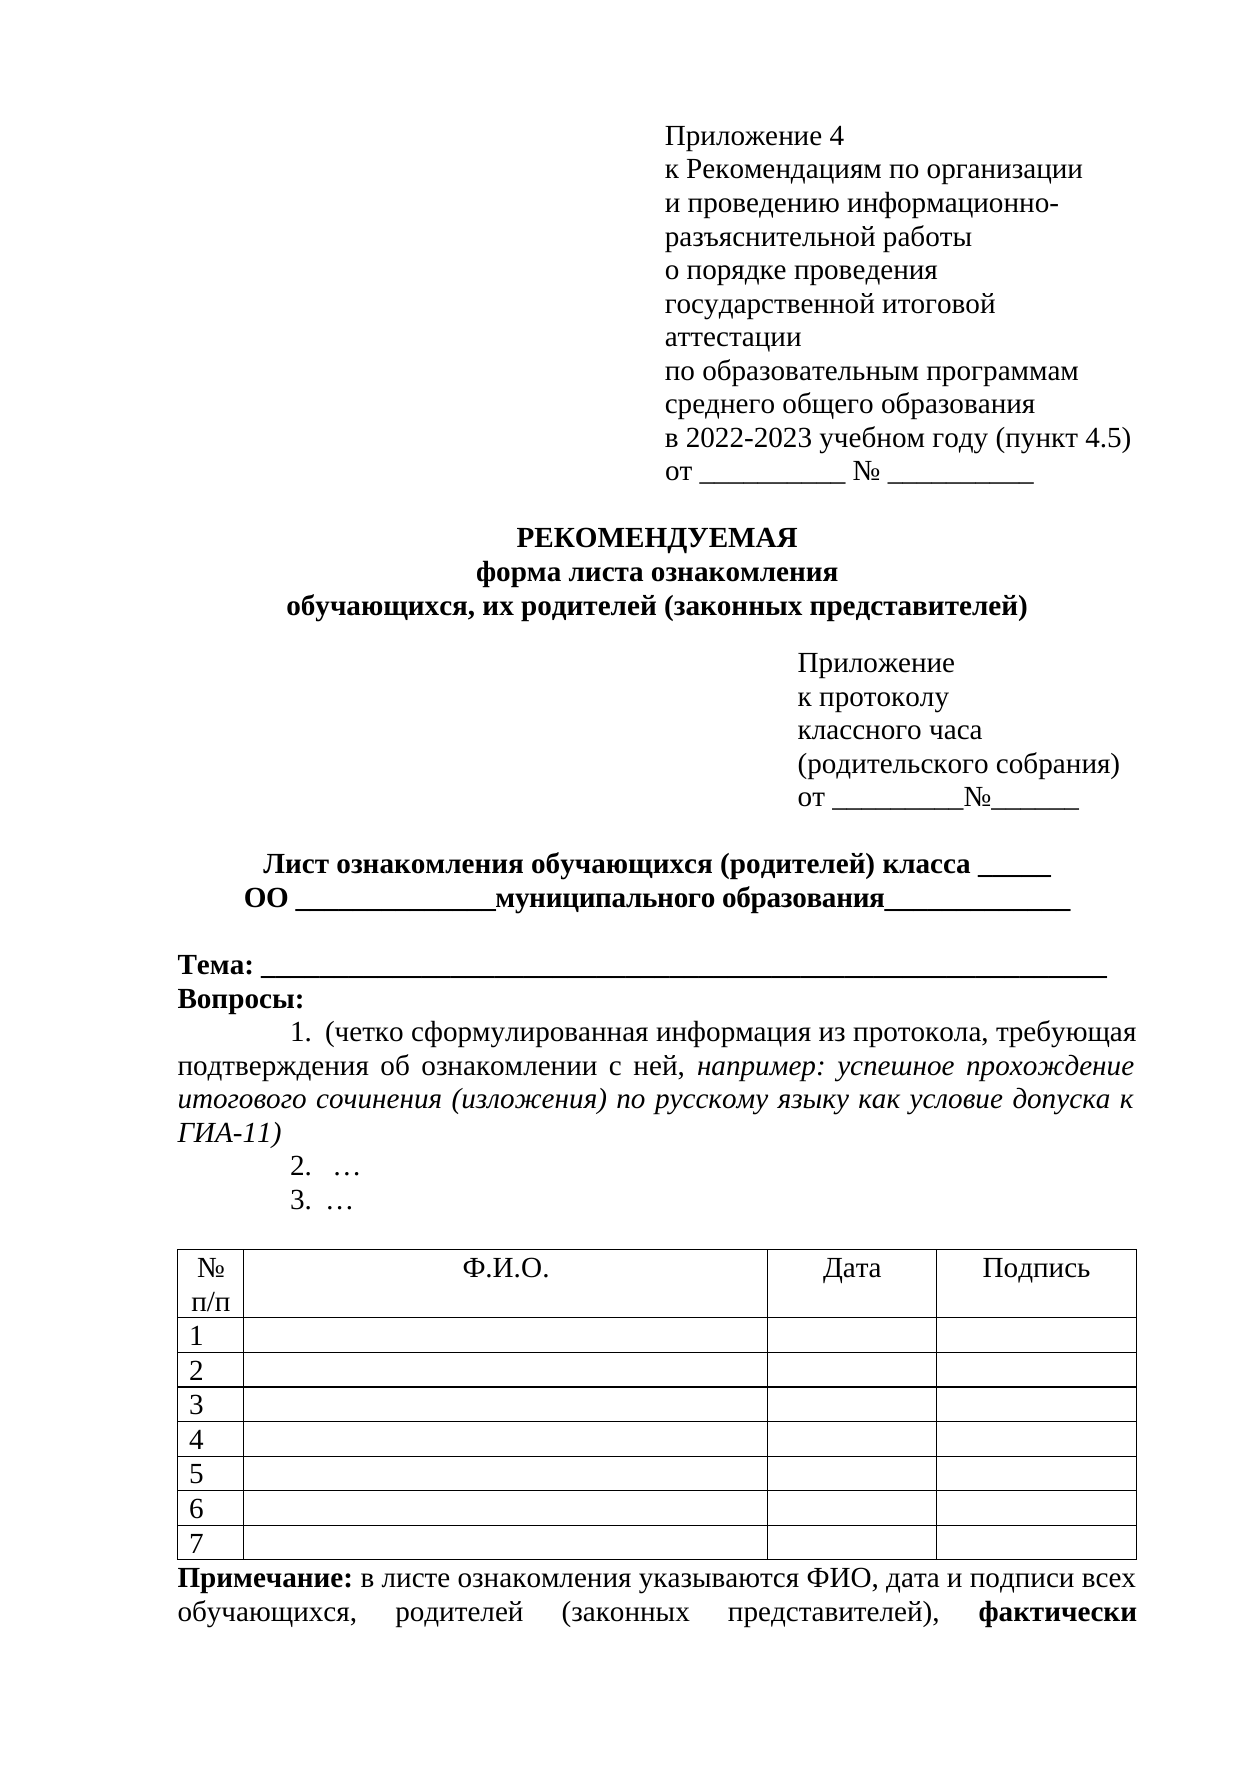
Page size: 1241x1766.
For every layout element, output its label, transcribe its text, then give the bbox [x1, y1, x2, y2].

table_cell 1 [178, 1318, 243, 1352]
table_cell [768, 1388, 936, 1421]
text о порядке проведения государственной итоговой аттестации [664, 252, 1137, 353]
table_header Подпись [937, 1250, 1136, 1317]
list … [177, 1182, 1137, 1216]
table_cell [937, 1491, 1136, 1525]
table_cell [244, 1388, 767, 1421]
text РЕКОМЕНДУЕМАЯ [177, 521, 1137, 554]
text (родительского собрания) [797, 746, 1137, 779]
table_cell [244, 1526, 767, 1559]
list … [177, 1148, 1137, 1182]
table_cell [937, 1526, 1136, 1559]
table_cell [768, 1457, 936, 1490]
text Приложение 4 [664, 118, 1137, 152]
table_cell [768, 1526, 936, 1559]
table_cell [768, 1422, 936, 1456]
table_cell 4 [178, 1422, 243, 1456]
table_cell [768, 1491, 936, 1525]
table_cell [244, 1422, 767, 1456]
text форма листа ознакомления обучающихся, их родителей (законных представителей) [177, 554, 1137, 621]
table_cell [937, 1318, 1136, 1352]
text к протоколу [797, 679, 1137, 712]
text к Рекомендациям по организации и проведению информационно- [664, 152, 1137, 219]
table_cell 5 [178, 1457, 243, 1490]
text ОО ______________муниципального образования_____________ [177, 880, 1137, 914]
table_cell [244, 1353, 767, 1386]
text от __________ № __________ [177, 453, 1137, 487]
text Вопросы: [177, 981, 1137, 1014]
table_header № п/п [178, 1250, 243, 1317]
text разъяснительной работы [664, 219, 1137, 252]
table_cell [937, 1353, 1136, 1386]
table_cell [768, 1318, 936, 1352]
table_cell 2 [178, 1353, 243, 1386]
table_cell [937, 1422, 1136, 1456]
text Тема: __________________________________________________________ [177, 947, 1137, 981]
text Приложение [797, 645, 1137, 679]
text Лист ознакомления обучающихся (родителей) класса _____ [177, 847, 1137, 880]
table_cell [244, 1457, 767, 1490]
table_cell 7 [178, 1526, 243, 1559]
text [177, 1560, 1137, 1627]
table_header Дата [768, 1250, 936, 1317]
list (четко сформулированная информация из протокола, требующая подтверждения об ознакомлении с ней, например: успешное прохождение итогового сочинения (изложения) по русскому языку как условие допуска к ГИА-11) [177, 1014, 1137, 1148]
table_cell [937, 1388, 1136, 1421]
table_cell 3 [178, 1388, 243, 1421]
table_cell [937, 1457, 1136, 1490]
text по образовательным программам среднего общего образования [664, 353, 1137, 420]
table_cell 6 [178, 1491, 243, 1525]
table_cell [768, 1353, 936, 1386]
table_cell [244, 1318, 767, 1352]
table_header Ф.И.О. [244, 1250, 767, 1317]
text от _________№______ [797, 779, 1137, 813]
text в 2022-2023 учебном году (пункт 4.5) [664, 420, 1137, 453]
text классного часа [797, 712, 1137, 746]
table_cell [244, 1491, 767, 1525]
